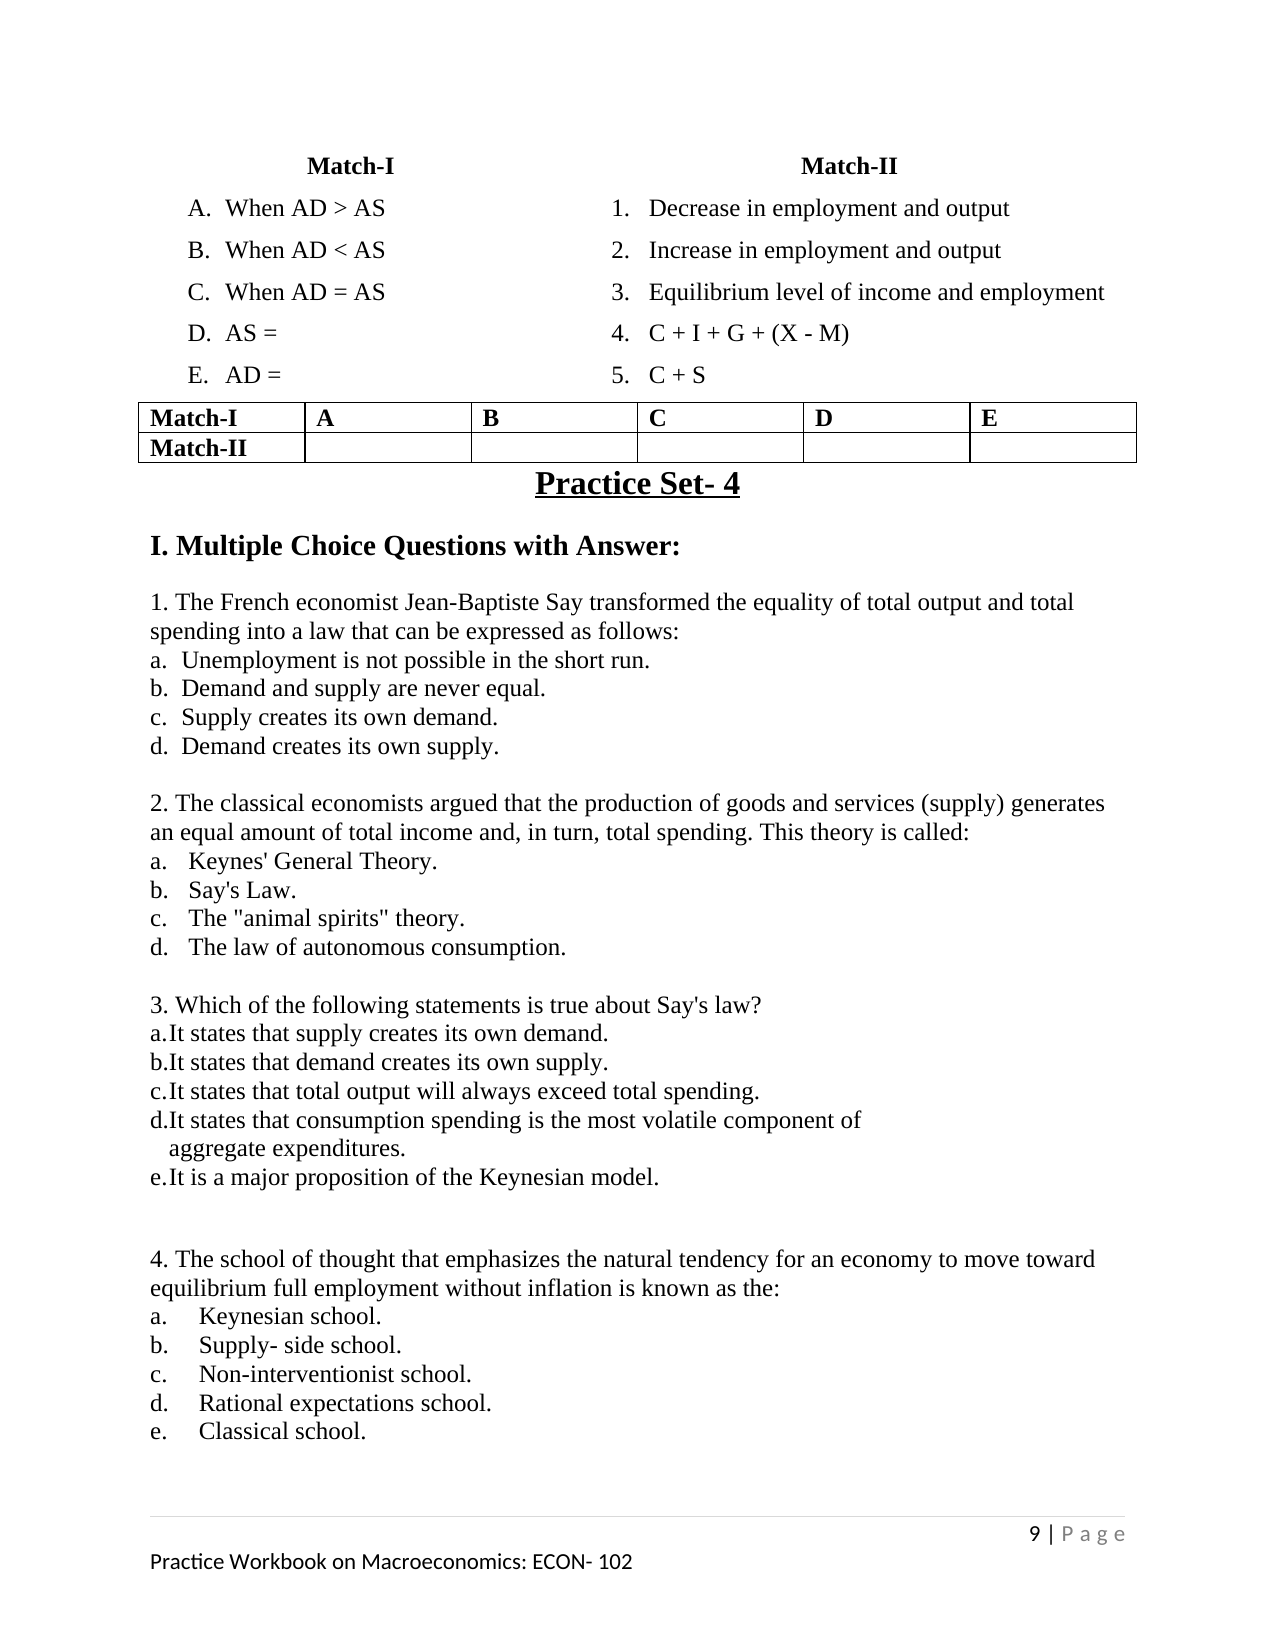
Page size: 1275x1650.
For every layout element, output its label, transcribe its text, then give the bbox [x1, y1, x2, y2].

table_cell d. [150, 932, 188, 961]
table_cell When AD < AS [139, 235, 562, 277]
table_cell c. [150, 904, 188, 932]
table_header Keynesian school. [199, 1301, 959, 1330]
table_cell Match-II [139, 433, 304, 462]
table_cell [804, 433, 969, 462]
table_cell c. [150, 702, 181, 731]
table_cell c. [150, 1076, 169, 1105]
table_cell b. [150, 674, 181, 702]
table_cell It is a major proposition of the Keynesian model. [169, 1162, 959, 1191]
table_cell [971, 433, 1136, 462]
table_cell AS = [139, 319, 562, 360]
table_cell c. [150, 1359, 198, 1388]
table_header Keynes' General Theory. [188, 846, 959, 875]
table_cell Rational expectations school. [199, 1388, 959, 1416]
table_cell Demand creates its own supply. [181, 731, 959, 760]
table_cell d. [150, 1388, 198, 1416]
table_cell e. [150, 1162, 169, 1191]
table_cell It states that demand creates its own supply. [169, 1047, 959, 1076]
table_cell C + S [563, 360, 1136, 402]
table_cell Demand and supply are never equal. [181, 674, 959, 702]
table_header a. [150, 1301, 198, 1330]
table_cell C [638, 403, 803, 432]
table_cell Non-interventionist school. [199, 1359, 959, 1388]
table_cell D [804, 403, 969, 432]
table_header It states that supply creates its own demand. [169, 1019, 959, 1047]
table_cell When AD = AS [139, 277, 562, 318]
table_cell It states that total output will always exceed total spending. [169, 1076, 959, 1105]
table_header a. [150, 645, 181, 673]
table_cell C + I + G + (X - M) [563, 319, 1136, 360]
table_cell Increase in employment and output [563, 235, 1136, 277]
table_cell [638, 433, 803, 462]
table_header a. [150, 846, 188, 875]
table_cell E [971, 403, 1136, 432]
table_cell b. [150, 1047, 169, 1076]
table_cell The law of autonomous consumption. [188, 932, 959, 961]
table_cell Decrease in employment and output [563, 193, 1136, 235]
text 2. The classical economists argued that the production of goods and services (supply) generates an equal amount of total income and, in turn, total spending. This theory is called: [150, 788, 1125, 846]
table_cell b. [150, 1330, 198, 1359]
table_cell b. [150, 875, 188, 903]
table_cell The "animal spirits" theory. [188, 904, 959, 932]
text I. Multiple Choice Questions with Answer: [150, 528, 1125, 561]
table_cell d. [150, 1105, 169, 1162]
table_cell AD = [139, 360, 562, 402]
text 3. Which of the following statements is true about Say's law? [150, 990, 1125, 1018]
table_cell A [306, 403, 471, 432]
table_cell e. [150, 1416, 198, 1445]
table_cell Supply- side school. [199, 1330, 959, 1359]
table_cell When AD > AS [139, 193, 562, 235]
table_header Unemployment is not possible in the short run. [181, 645, 959, 673]
table_cell d. [150, 731, 181, 760]
text 1. The French economist Jean-Baptiste Say transformed the equality of total output and total spending into a law that can be expressed as follows: [150, 587, 1125, 645]
table_cell Match-I [139, 150, 562, 193]
table_cell It states that consumption spending is the most volatile component of aggregate expenditures. [169, 1105, 959, 1162]
text 4. The school of thought that emphasizes the natural tendency for an economy to move toward equilibrium full employment without inflation is known as the: [150, 1244, 1125, 1301]
table_cell [472, 433, 637, 462]
table_cell Match-I [139, 403, 304, 432]
table_cell Equilibrium level of income and employment [563, 277, 1136, 318]
table_cell Say's Law. [188, 875, 959, 903]
table_cell [306, 433, 471, 462]
table_cell Supply creates its own demand. [181, 702, 959, 731]
table_header a. [150, 1019, 169, 1047]
table_cell Classical school. [199, 1416, 959, 1445]
table_cell Match-II [563, 150, 1136, 193]
text Practice Set- 4 [150, 463, 1125, 501]
table_cell B [472, 403, 637, 432]
